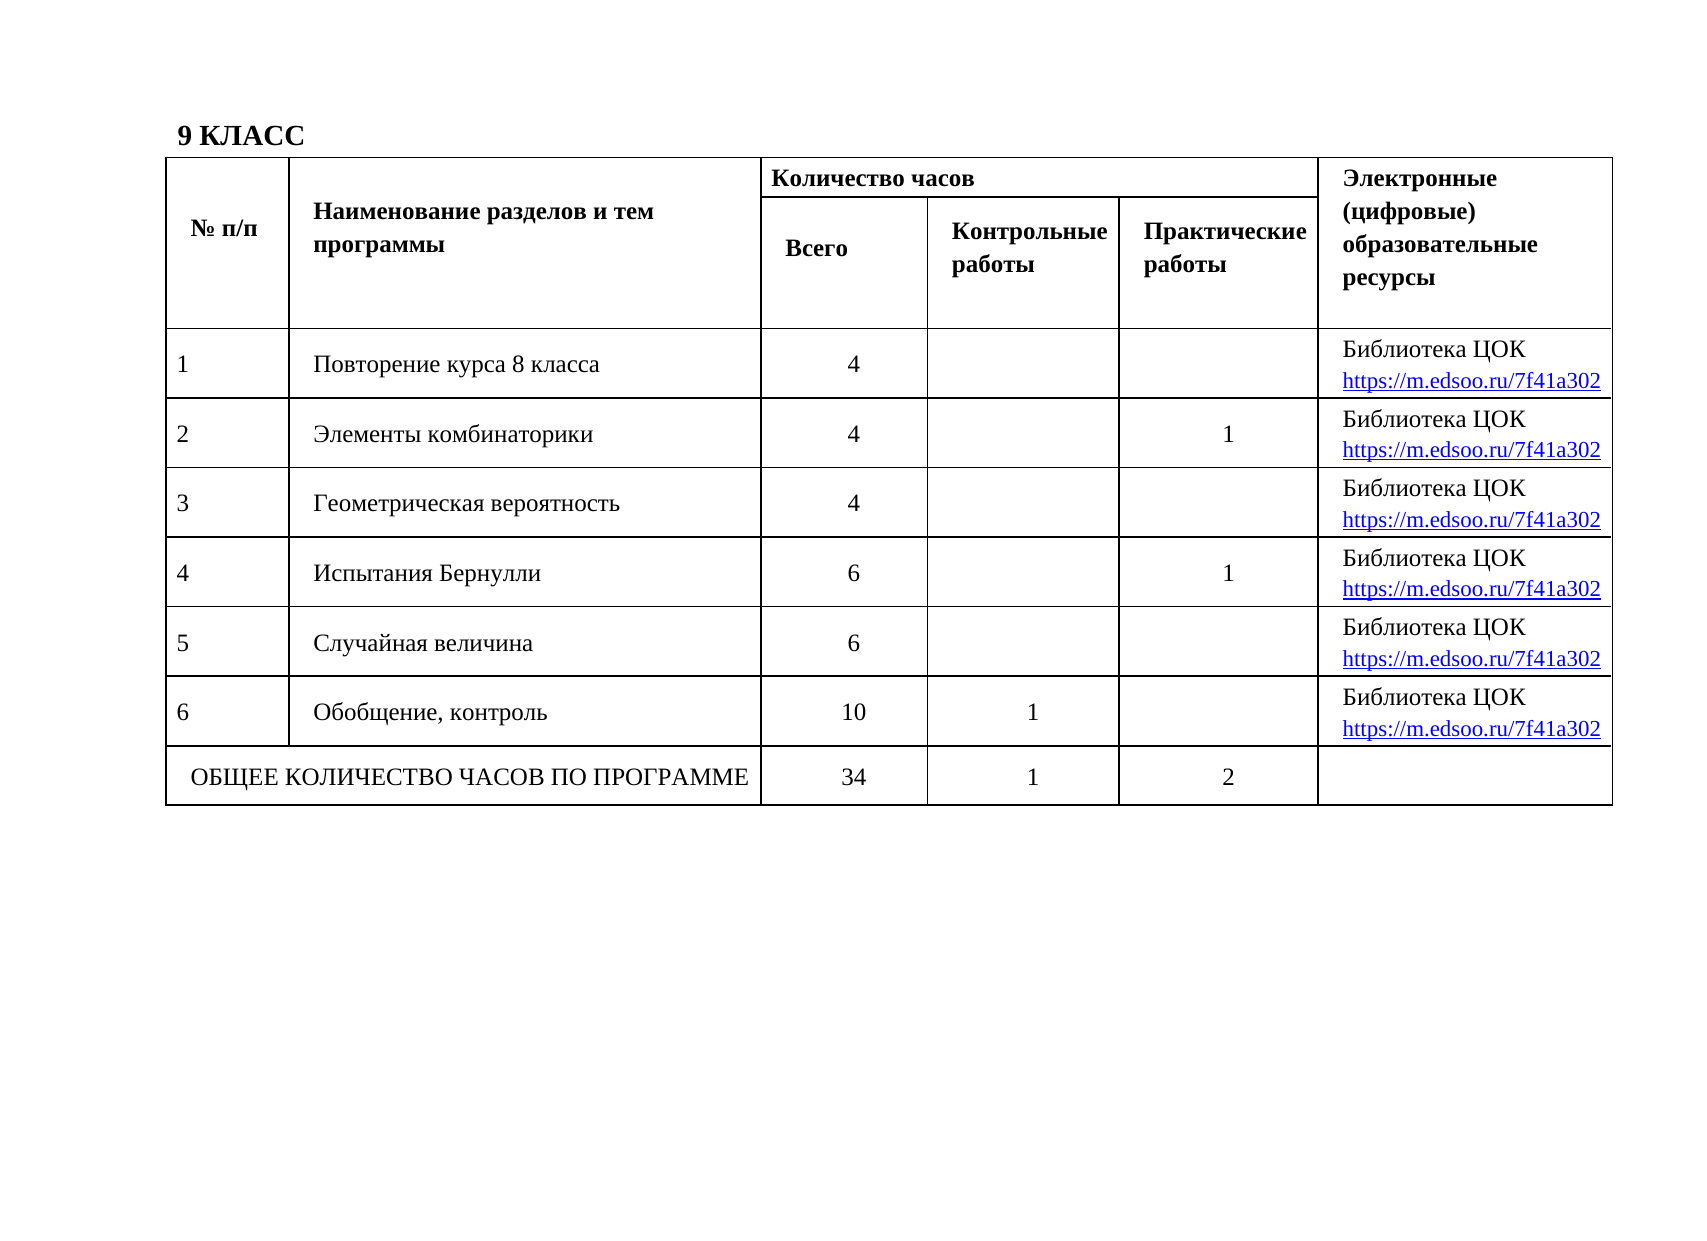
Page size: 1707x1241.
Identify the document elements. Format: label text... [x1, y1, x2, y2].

text 9 КЛАСС [177, 118, 1618, 152]
table_header Электронные (цифровые) образовательные ресурсы [1319, 158, 1612, 327]
table_cell 4 [762, 399, 927, 467]
table_cell [928, 538, 1118, 606]
table_cell Элементы комбинаторики [290, 399, 760, 467]
table_cell [1120, 677, 1317, 745]
table_cell 4 [762, 329, 927, 397]
table_cell 1 [167, 329, 288, 397]
table_cell 1 [928, 677, 1118, 745]
table_cell Испытания Бернулли [290, 538, 760, 606]
table_cell Библиотека ЦОК https://m.edsoo.ru/7f41a302 [1319, 397, 1612, 467]
table_header Наименование разделов и тем программы [290, 158, 760, 327]
table_cell 6 [167, 677, 288, 745]
table_cell 34 [762, 747, 927, 804]
table_cell Случайная величина [290, 607, 760, 675]
table_cell 4 [167, 538, 288, 606]
table_cell Библиотека ЦОК https://m.edsoo.ru/7f41a302 [1319, 606, 1612, 675]
table_cell 1 [928, 747, 1118, 804]
table_cell Библиотека ЦОК https://m.edsoo.ru/7f41a302 [1319, 536, 1612, 606]
table_cell [928, 399, 1118, 467]
table_cell 6 [762, 538, 927, 606]
table_cell Обобщение, контроль [290, 677, 760, 745]
table_cell 1 [1120, 399, 1317, 467]
table_cell 4 [762, 468, 927, 536]
table_cell 5 [167, 607, 288, 675]
table_cell Контрольные работы [928, 198, 1118, 327]
table_cell [1120, 468, 1317, 536]
table_cell 2 [167, 399, 288, 467]
table_cell 10 [762, 677, 927, 745]
table_cell 3 [167, 468, 288, 536]
table_cell Повторение курса 8 класса [290, 329, 760, 397]
table_cell [1319, 745, 1612, 804]
table_cell [928, 329, 1118, 397]
table_cell [928, 607, 1118, 675]
table_cell Всего [762, 198, 927, 327]
table_cell Библиотека ЦОК https://m.edsoo.ru/7f41a302 [1319, 675, 1612, 745]
table_cell 2 [1120, 747, 1317, 804]
table_cell 1 [1120, 538, 1317, 606]
table_cell 6 [762, 607, 927, 675]
table_header № п/п [167, 158, 288, 327]
table_cell Библиотека ЦОК https://m.edsoo.ru/7f41a302 [1319, 467, 1612, 536]
table_cell ОБЩЕЕ КОЛИЧЕСТВО ЧАСОВ ПО ПРОГРАММЕ [167, 747, 760, 804]
table_cell Практические работы [1120, 198, 1317, 327]
table_cell Геометрическая вероятность [290, 468, 760, 536]
table_header Количество часов [762, 158, 1317, 196]
table_cell Библиотека ЦОК https://m.edsoo.ru/7f41a302 [1319, 328, 1612, 397]
table_cell [1120, 329, 1317, 397]
table_cell [928, 468, 1118, 536]
table_cell [1120, 607, 1317, 675]
